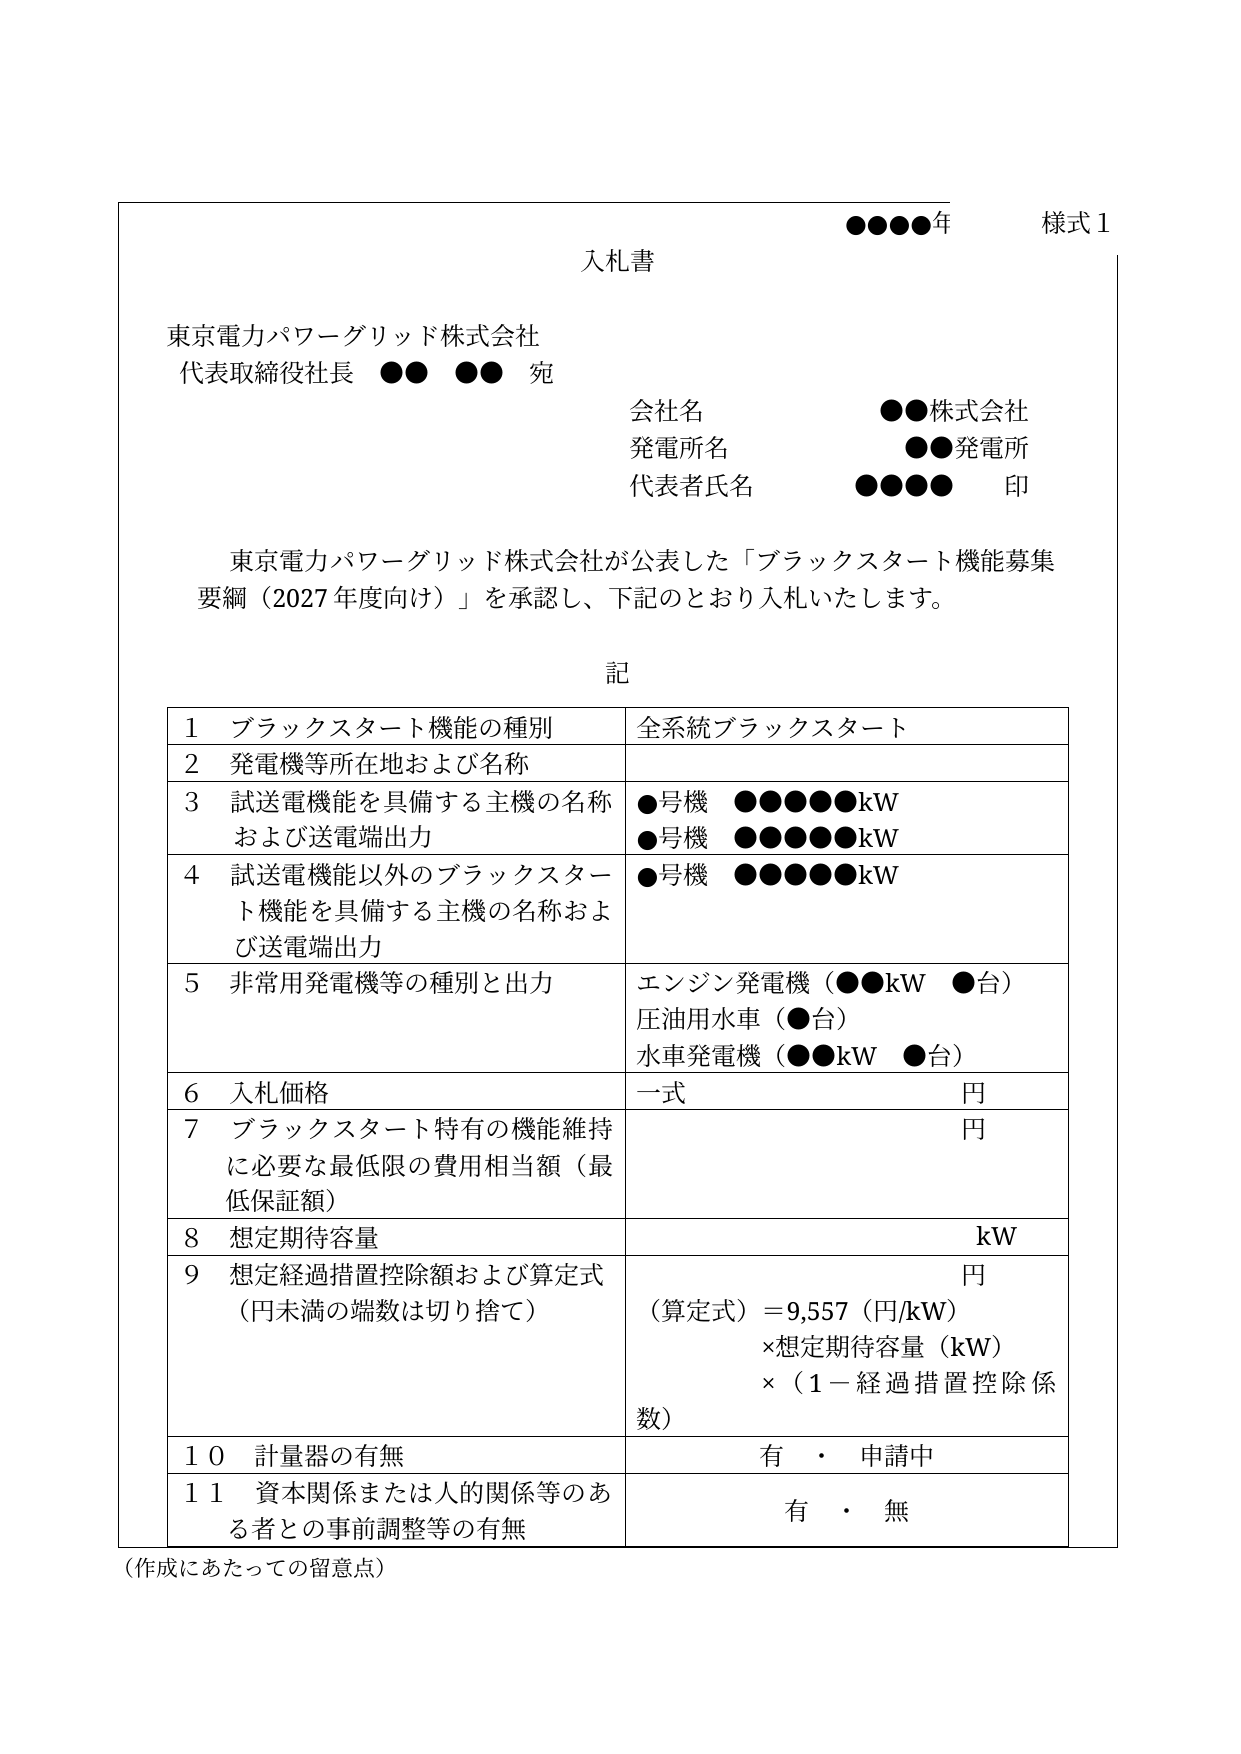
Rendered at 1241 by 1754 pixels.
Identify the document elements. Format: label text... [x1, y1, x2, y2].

text （作成にあたっての留意点） [112, 1548, 1128, 1586]
table_header ●●●●年●●月●●日 入札書 東京電力パワーグリッド株式会社 代表取締役社長 ●● ●● 宛 会社名 ●●株式会社 発電所名 ●●発電所 代表者氏名 ●●●● 印 東京電力パワーグリッド株式会社が公表した「ブラックスタート機能募集要綱（2027年度向け）」を承認し、下記のとおり入札いたします。 記 [119, 203, 1117, 1547]
